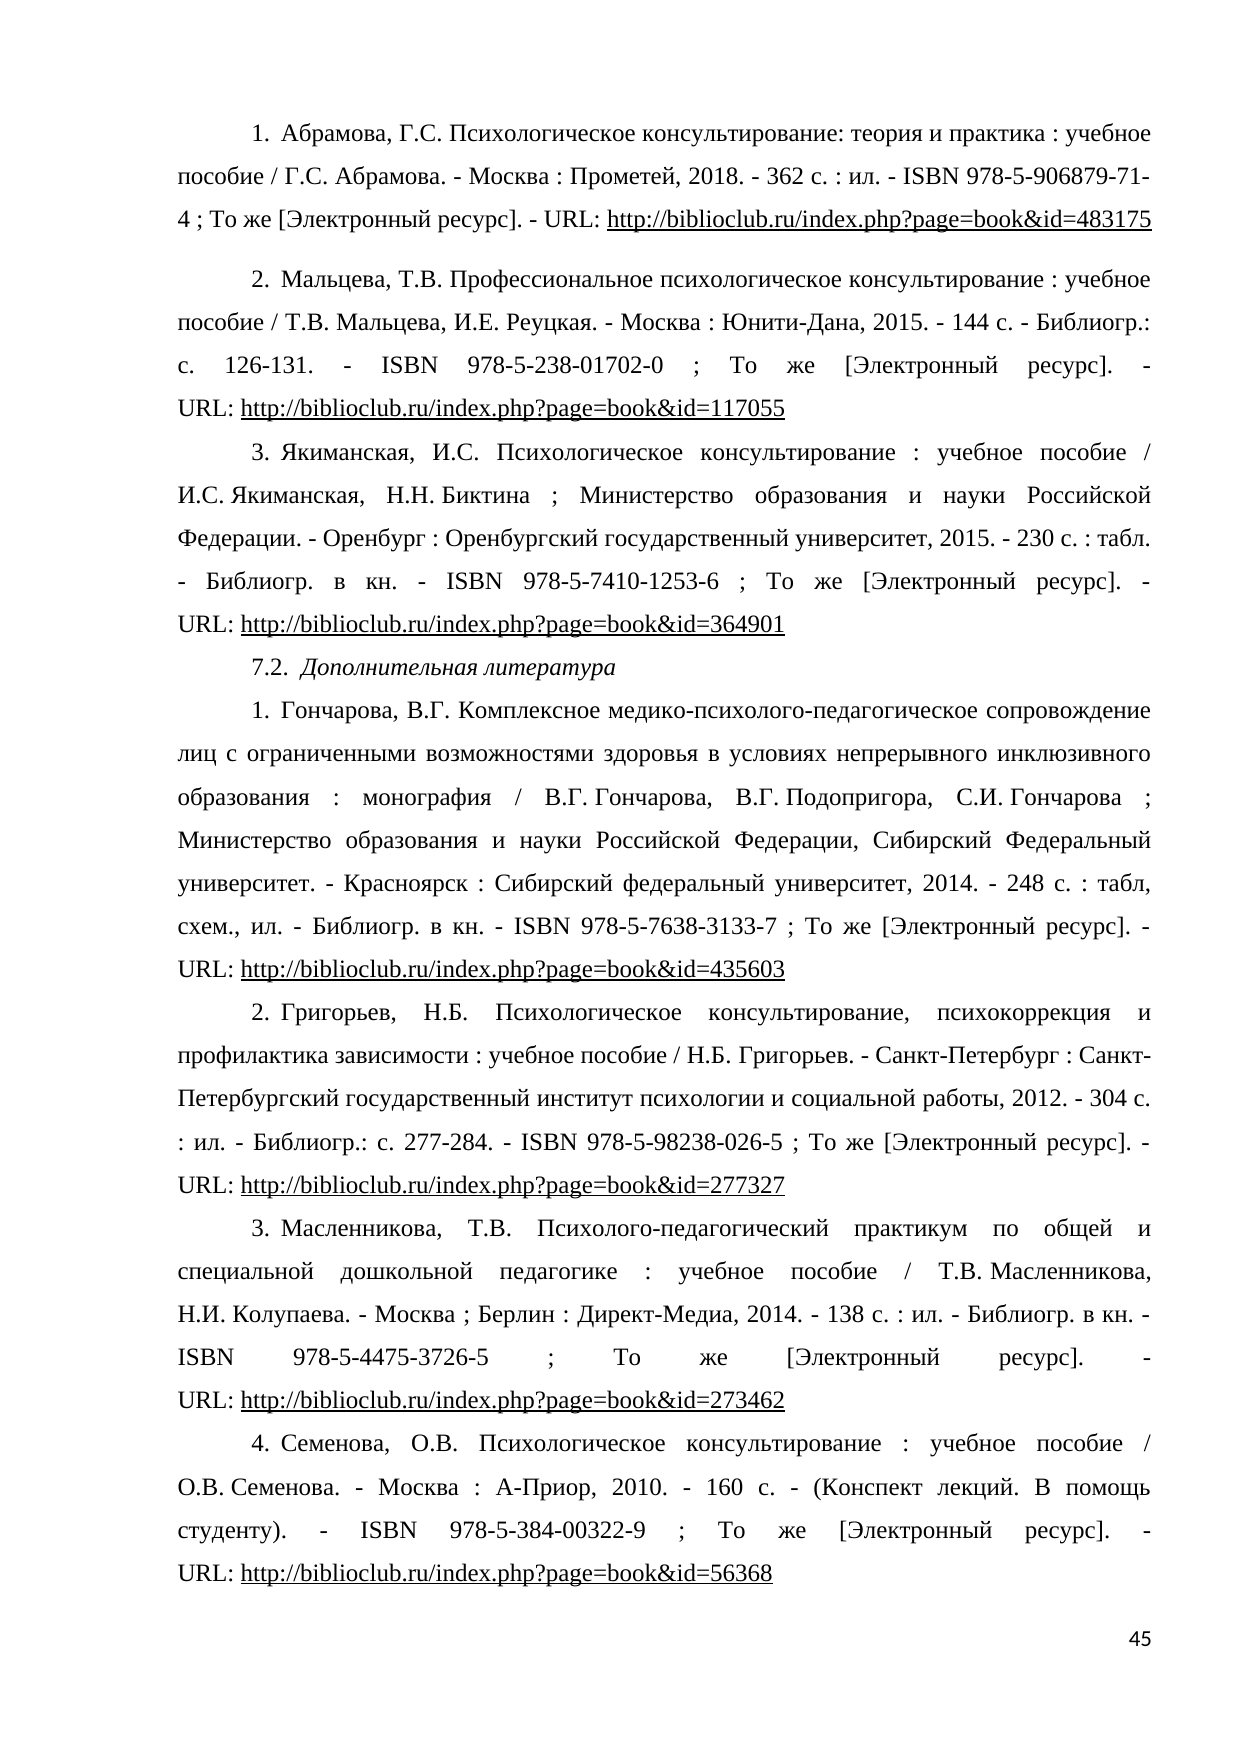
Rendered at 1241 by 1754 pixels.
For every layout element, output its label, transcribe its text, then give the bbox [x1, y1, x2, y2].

list Григорьев, Н.Б. Психологическое консультирование, психокоррекция и профилактика зависимости : учебное пособие / Н.Б. Григорьев. - Санкт-Петербург : Санкт-Петербургский государственный институт психологии и социальной работы, 2012. - 304 с. : ил. - Библиогр.: с. 277-284. - ISBN 978-5-98238-026-5 ; То же [Электронный ресурс]. - URL: http://biblioclub.ru/index.php?page=book&id=277327 [177, 997, 1152, 1198]
list Абрамова, Г.С. Психологическое консультирование: теория и практика : учебное пособие / Г.С. Абрамова. - Москва : Прометей, 2018. - 362 с. : ил. - ISBN 978-5-906879-71-4 ; То же [Электронный ресурс]. - URL: http://biblioclub.ru/index.php?page=book&id=483175 [177, 118, 1152, 233]
list Семенова, О.В. Психологическое консультирование : учебное пособие / О.В. Семенова. - Москва : А-Приор, 2010. - 160 с. - (Конспект лекций. В помощь студенту). - ISBN 978-5-384-00322-9 ; То же [Электронный ресурс]. - URL: http://biblioclub.ru/index.php?page=book&id=56368 [177, 1428, 1152, 1587]
list Мальцева, Т.В. Профессиональное психологическое консультирование : учебное пособие / Т.В. Мальцева, И.Е. Реуцкая. - Москва : Юнити-Дана, 2015. - 144 с. - Библиогр.: с. 126-131. - ISBN 978-5-238-01702-0 ; То же [Электронный ресурс]. - URL: http://biblioclub.ru/index.php?page=book&id=117055 [177, 264, 1152, 422]
text 7.2. Дополнительная литература [177, 652, 1152, 681]
list Якиманская, И.С. Психологическое консультирование : учебное пособие / И.С. Якиманская, Н.Н. Биктина ; Министерство образования и науки Российской Федерации. - Оренбург : Оренбургский государственный университет, 2015. - 230 с. : табл. - Библиогр. в кн. - ISBN 978-5-7410-1253-6 ; То же [Электронный ресурс]. - URL: http://biblioclub.ru/index.php?page=book&id=364901 [177, 437, 1152, 638]
list Масленникова, Т.В. Психолого-педагогический практикум по общей и специальной дошкольной педагогике : учебное пособие / Т.В. Масленникова, Н.И. Колупаева. - Москва ; Берлин : Директ-Медиа, 2014. - 138 с. : ил. - Библиогр. в кн. - ISBN 978-5-4475-3726-5 ; То же [Электронный ресурс]. - URL: http://biblioclub.ru/index.php?page=book&id=273462 [177, 1213, 1152, 1414]
list Гончарова, В.Г. Комплексное медико-психолого-педагогическое сопровождение лиц с ограниченными возможностями здоровья в условиях непрерывного инклюзивного образования : монография / В.Г. Гончарова, В.Г. Подопригора, С.И. Гончарова ; Министерство образования и науки Российской Федерации, Сибирский Федеральный университет. - Красноярск : Сибирский федеральный университет, 2014. - 248 с. : табл, схем., ил. - Библиогр. в кн. - ISBN 978-5-7638-3133-7 ; То же [Электронный ресурс]. - URL: http://biblioclub.ru/index.php?page=book&id=435603 [177, 695, 1152, 983]
